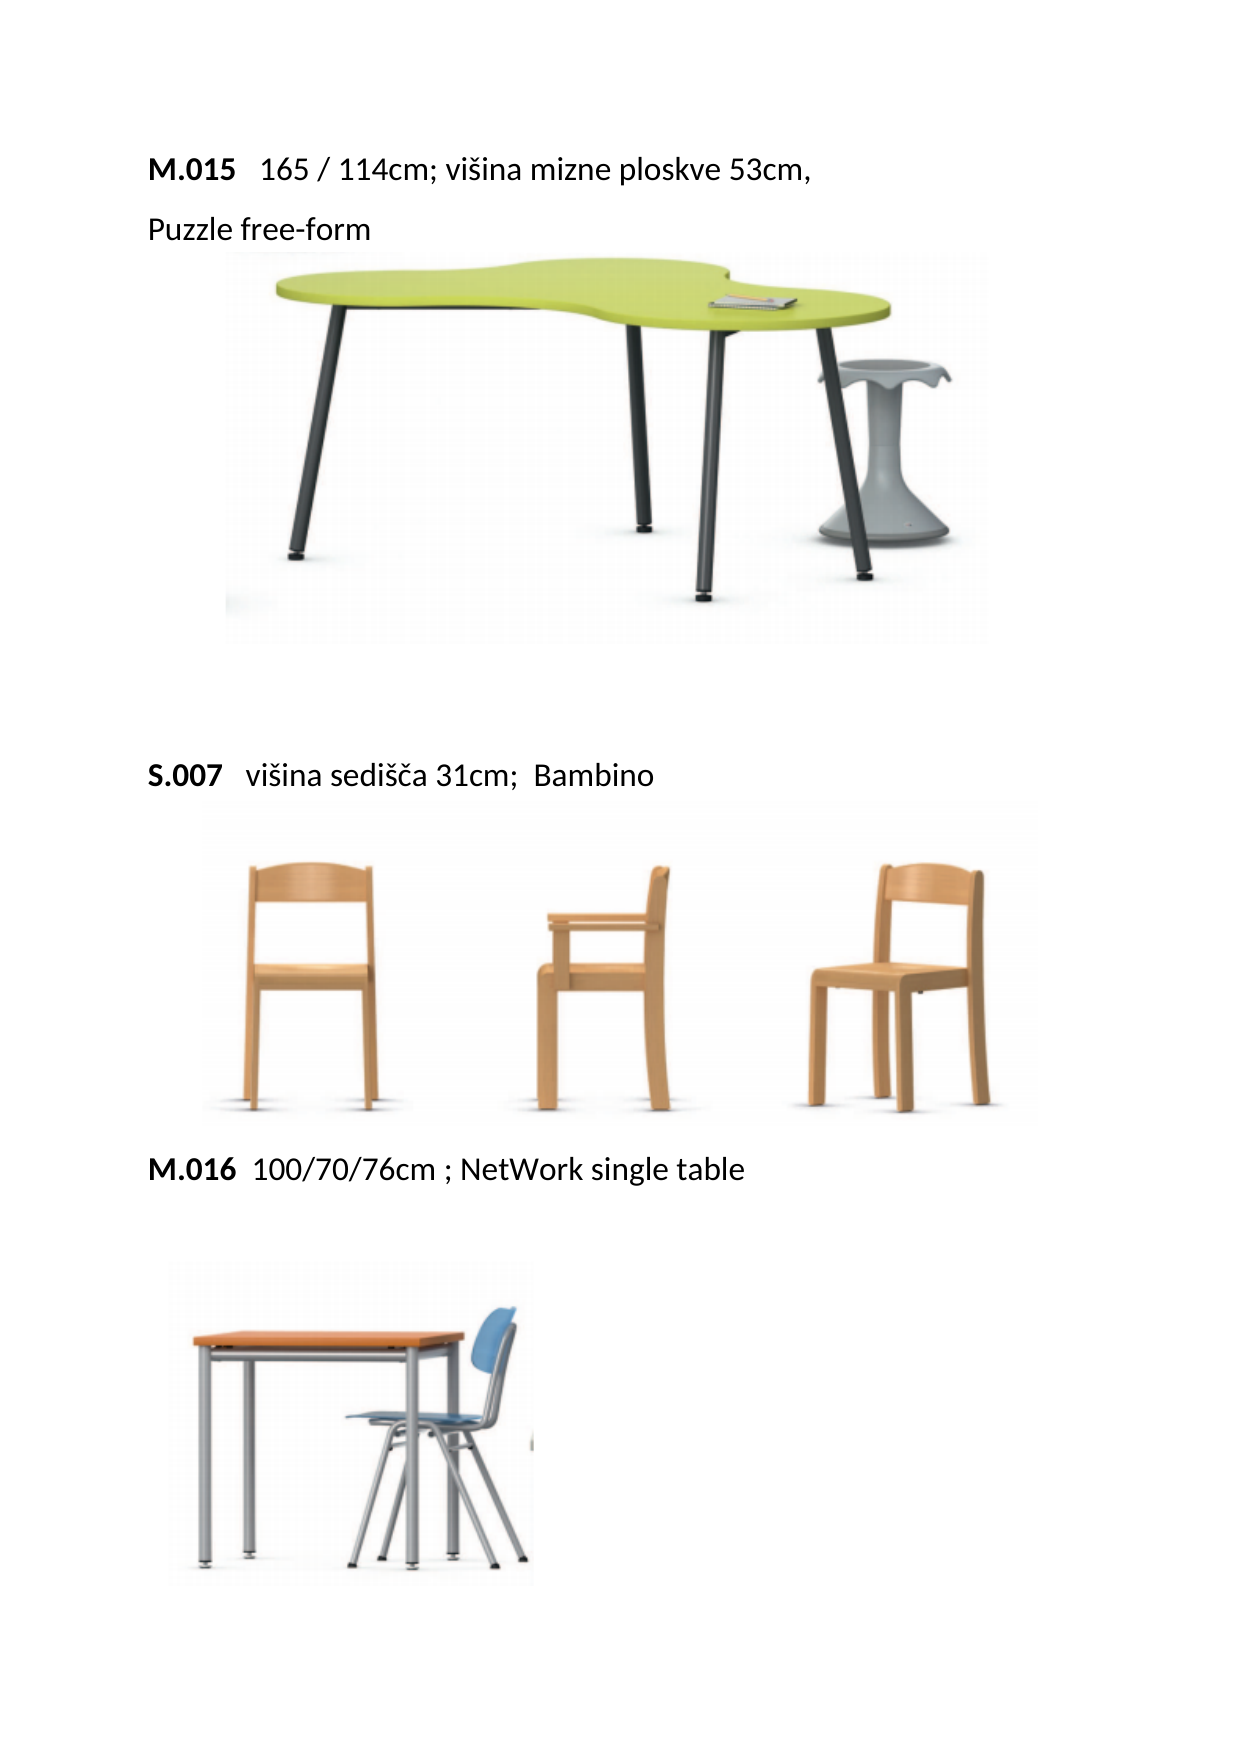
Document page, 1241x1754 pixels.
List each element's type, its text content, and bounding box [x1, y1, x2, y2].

picture [202, 800, 1039, 1129]
text M.015 165 / 114cm; višina mizne ploskve 53cm, [148, 148, 1093, 188]
picture [225, 252, 1015, 644]
text S.007 višina sedišča 31cm; Bambino [148, 754, 1093, 794]
picture [147, 1261, 534, 1586]
text Puzzle free-form [148, 208, 1093, 249]
